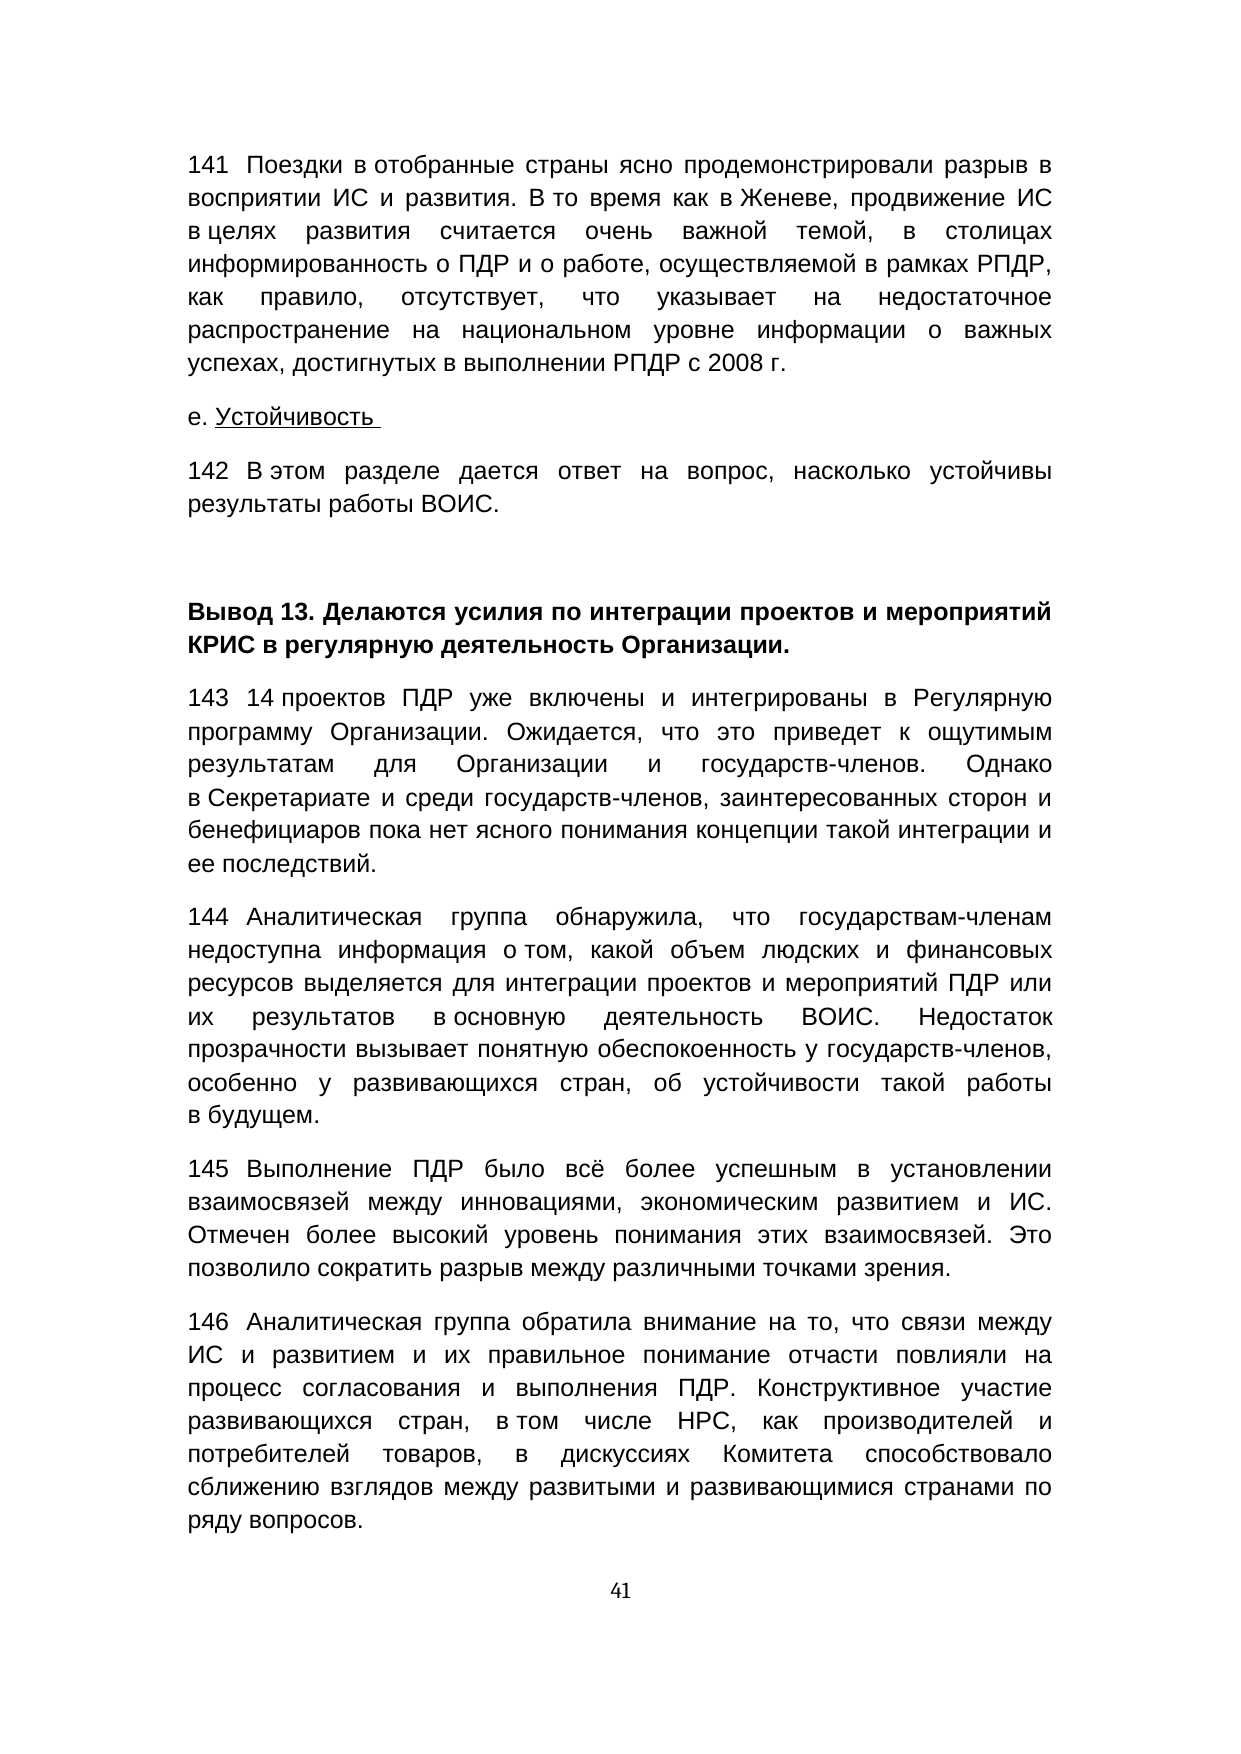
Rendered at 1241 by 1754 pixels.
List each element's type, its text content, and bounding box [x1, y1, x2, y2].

text Аналитическая группа обнаружила, что государствам-членам недоступна информация о том, какой объем людских и финансовых ресурсов выделяется для интеграции проектов и мероприятий ПДР или их результатов в основную деятельность ВОИС. Недостаток прозрачности вызывает понятную обеспокоенность у государств-членов, особенно у развивающихся стран, об устойчивости такой работы в будущем. [187, 902, 1053, 1129]
text В этом разделе дается ответ на вопрос, насколько устойчивы результаты работы ВОИС. [187, 456, 1053, 518]
text Аналитическая группа обратила внимание на то, что связи между ИС и развитием и их правильное понимание отчасти повлияли на процесс согласования и выполнения ПДР. Конструктивное участие развивающихся стран, в том числе НРС, как производителей и потребителей товаров, в дискуссиях Комитета способствовало сближению взглядов между развитыми и развивающимися странами по ряду вопросов. [187, 1307, 1053, 1534]
text Поездки в отобранные страны ясно продемонстрировали разрыв в восприятии ИС и развития. В то время как в Женеве, продвижение ИС в целях развития считается очень важной темой, в столицах информированность о ПДР и о работе, осуществляемой в рамках РПДР, как правило, отсутствует, что указывает на недостаточное распространение на национальном уровне информации о важных успехах, достигнутых в выполнении РПДР с 2008 г. [187, 150, 1053, 377]
text Выполнение ПДР было всё более успешным в установлении взаимосвязей между инновациями, экономическим развитием и ИС. Отмечен более высокий уровень понимания этих взаимосвязей. Это позволило сократить разрыв между различными точками зрения. [187, 1154, 1053, 1282]
text 14 проектов ПДР уже включены и интегрированы в Регулярную программу Организации. Ожидается, что это приведет к ощутимым результатам для Организации и государств-членов. Однако в Секретариате и среди государств-членов, заинтересованных сторон и бенефициаров пока нет ясного понимания концепции такой интеграции и ее последствий. [187, 683, 1053, 877]
text e. Устойчивость [187, 402, 1053, 431]
text Вывод 13. Делаются усилия по интеграции проектов и мероприятий КРИС в регулярную деятельность Организации. [187, 597, 1053, 658]
